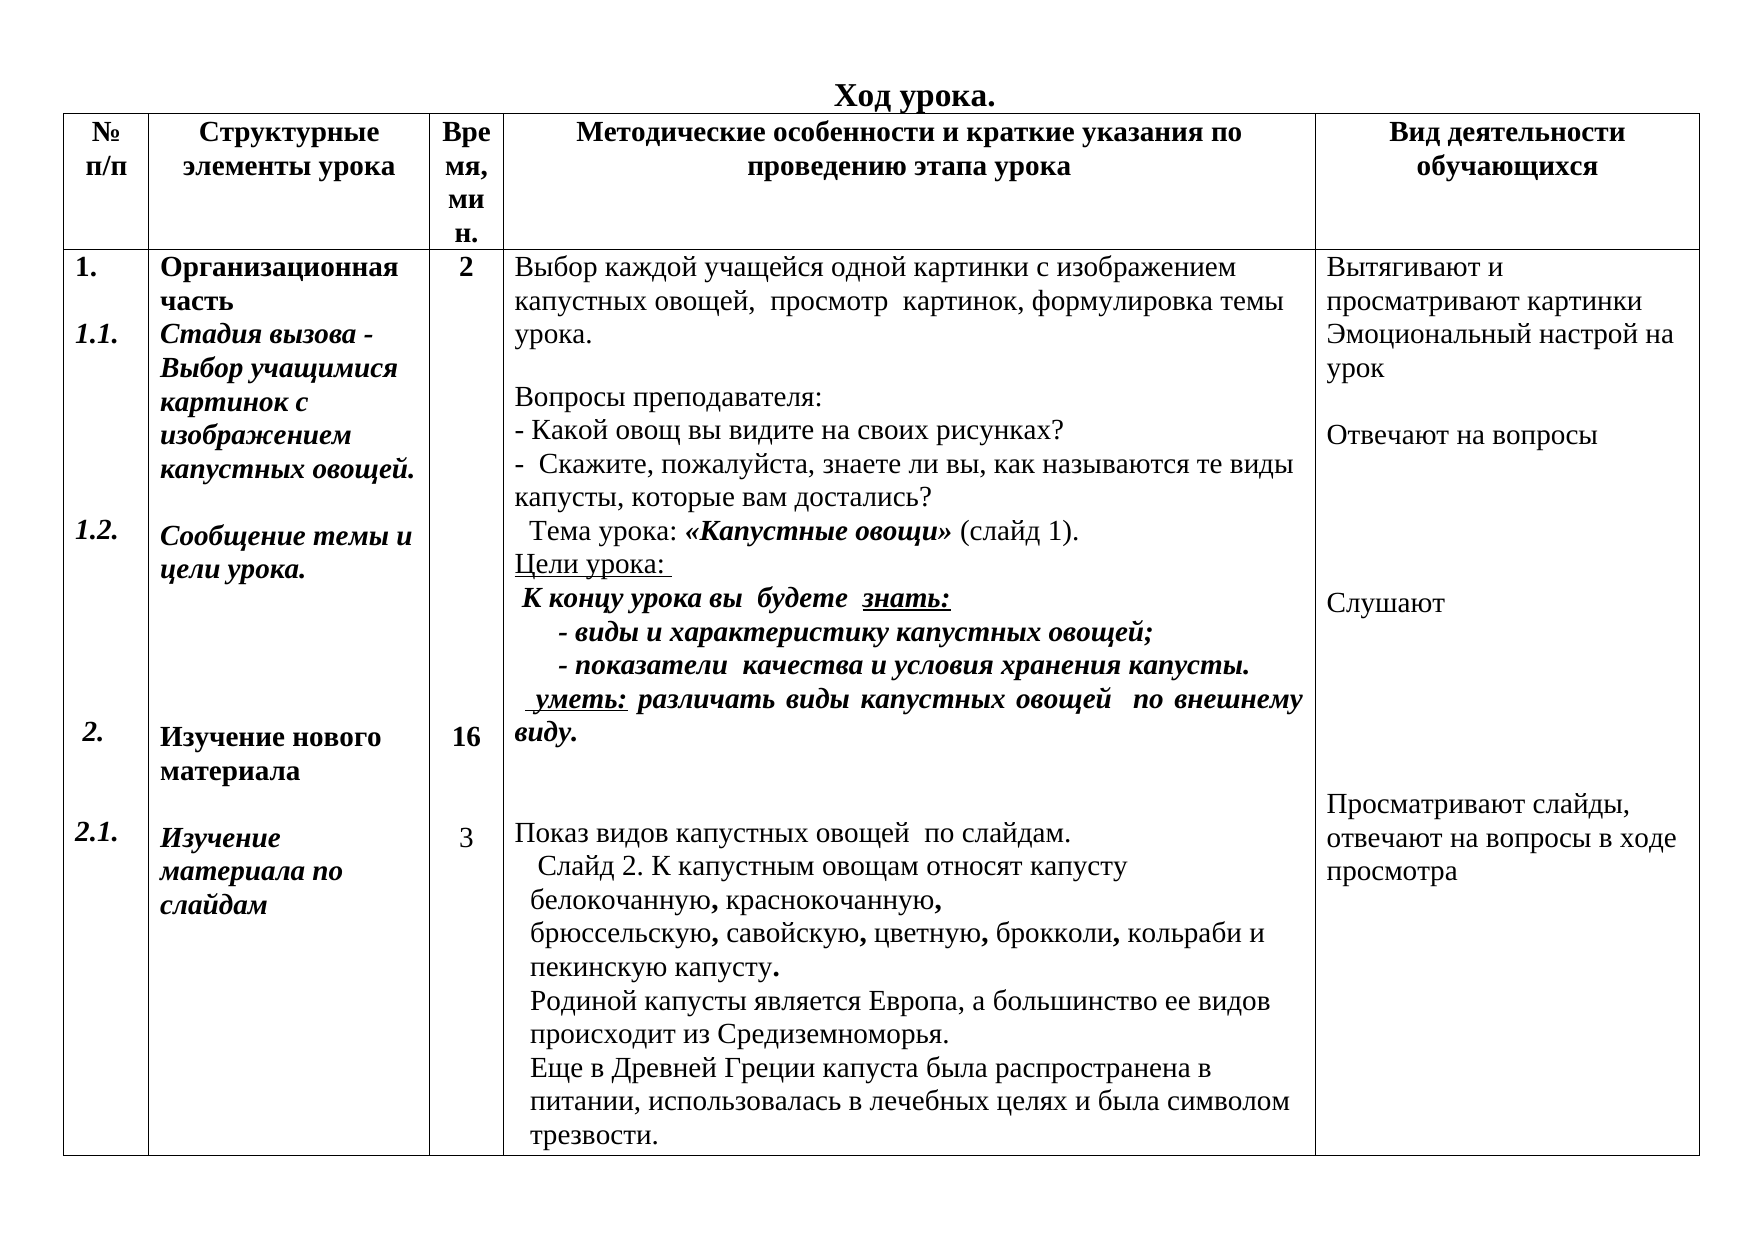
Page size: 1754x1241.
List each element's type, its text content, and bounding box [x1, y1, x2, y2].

text Ход урока. [150, 75, 1679, 113]
table_header № п/п [64, 114, 148, 248]
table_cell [1316, 250, 1699, 1155]
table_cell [64, 250, 148, 1155]
table_header Время, мин. [430, 114, 503, 248]
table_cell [149, 250, 429, 1155]
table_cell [504, 250, 1315, 1155]
table_cell 2 16 3 [430, 250, 503, 1155]
table_header Вид деятельности обучающихся [1316, 114, 1699, 248]
table_header Методические особенности и краткие указания по проведению этапа урока [504, 114, 1315, 248]
table_header Структурные элементы урока [149, 114, 429, 248]
